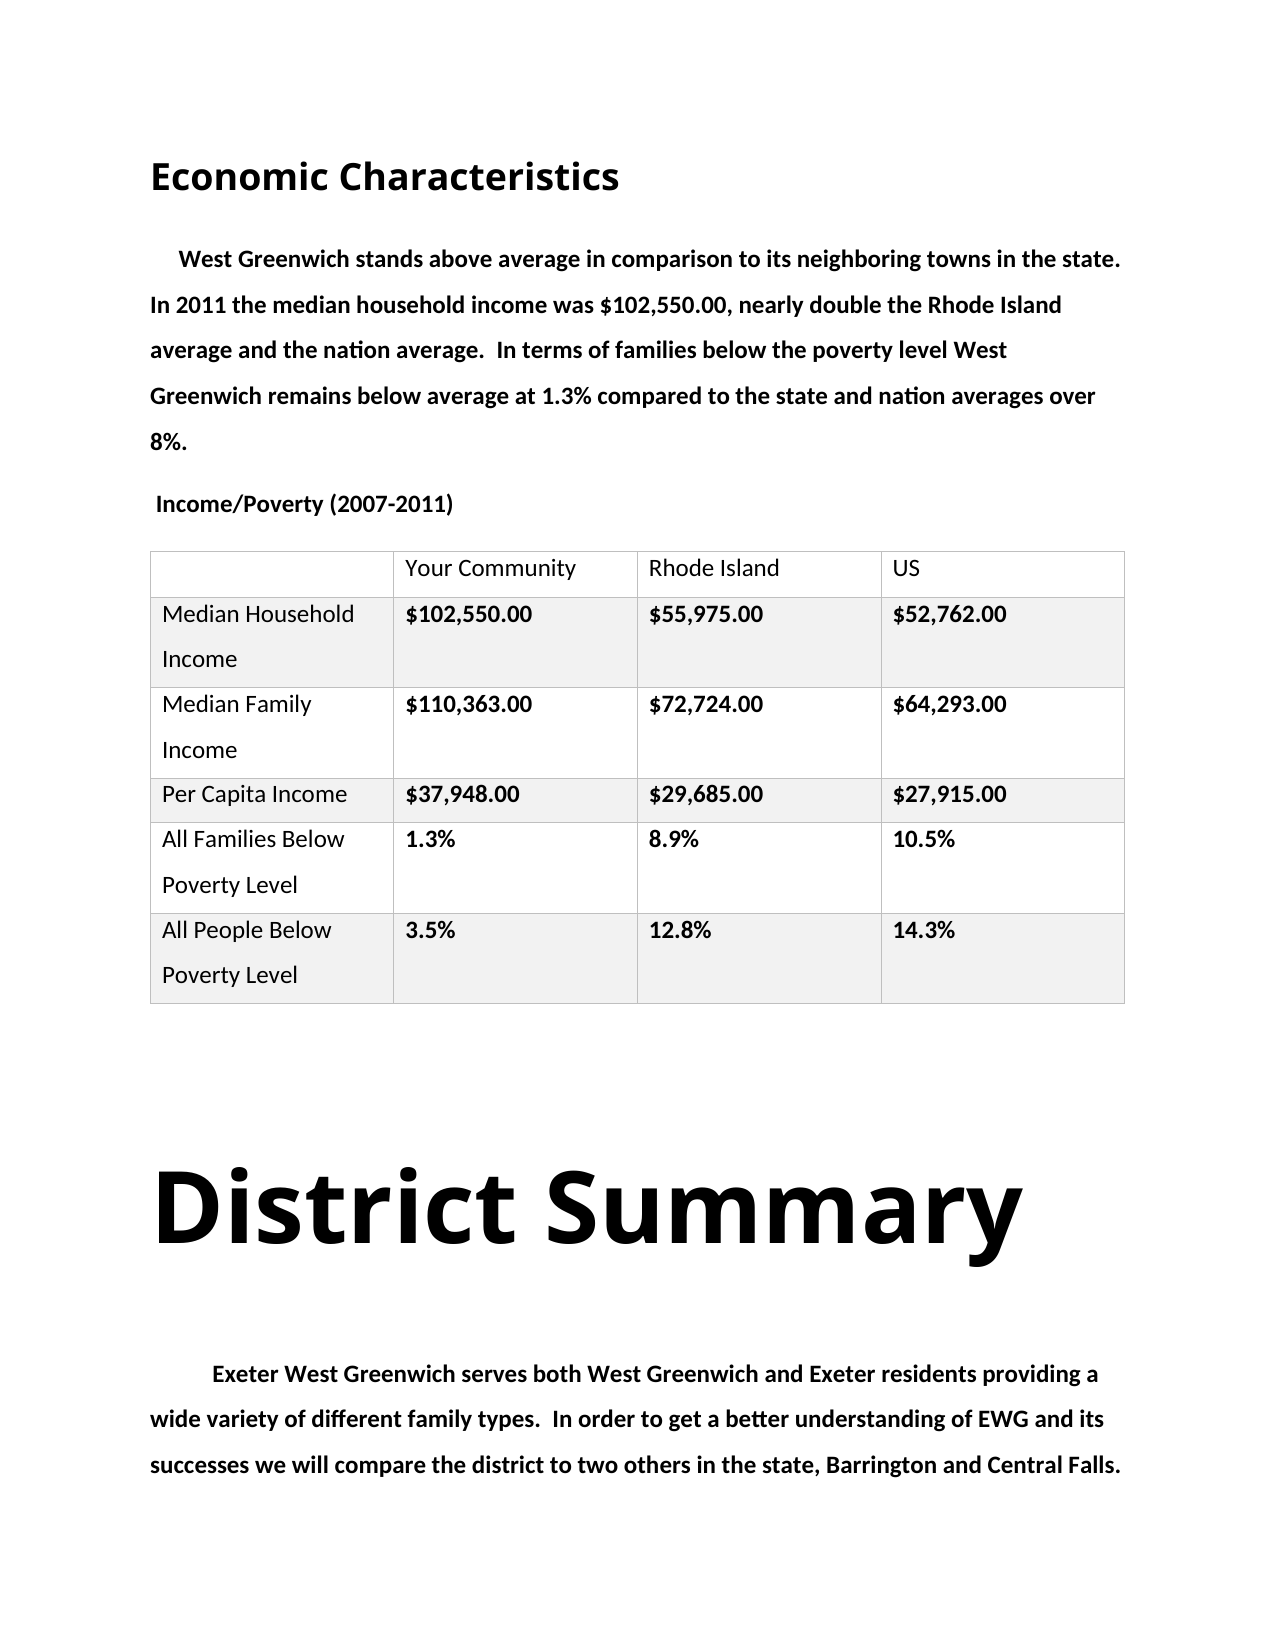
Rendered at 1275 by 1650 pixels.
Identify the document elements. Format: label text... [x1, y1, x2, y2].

text District Summary [150, 1137, 1125, 1273]
table_cell Per Capita Income [151, 779, 393, 822]
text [150, 1358, 1125, 1480]
table_header Your Community [394, 552, 637, 597]
table_cell All Families Below Poverty Level [151, 823, 393, 913]
table_cell $64,293.00 [882, 688, 1124, 778]
table_cell All People Below Poverty Level [151, 914, 393, 1003]
table_cell Median Household Income [151, 598, 393, 687]
table_cell $27,915.00 [882, 779, 1124, 822]
table_cell $29,685.00 [638, 779, 881, 822]
table_cell $102,550.00 [394, 598, 637, 687]
table_cell Median Family Income [151, 688, 393, 778]
table_header US [882, 552, 1124, 597]
table_cell $37,948.00 [394, 779, 637, 822]
text Economic Characteristics [150, 150, 1125, 201]
table_cell $110,363.00 [394, 688, 637, 778]
table_cell 10.5% [882, 823, 1124, 913]
table_cell 3.5% [394, 914, 637, 1003]
table_cell 1.3% [394, 823, 637, 913]
table_cell 14.3% [882, 914, 1124, 1003]
table_cell $72,724.00 [638, 688, 881, 778]
table_header [151, 552, 393, 597]
table_cell 12.8% [638, 914, 881, 1003]
table_cell $52,762.00 [882, 598, 1124, 687]
table_cell 8.9% [638, 823, 881, 913]
text West Greenwich stands above average in comparison to its neighboring towns in the state. In 2011 the median household income was $102,550.00, nearly double the Rhode Island average and the nation average. In terms of families below the poverty level West Greenwich remains below average at 1.3% compared to the state and nation averages over 8%. [150, 243, 1125, 457]
table_cell $55,975.00 [638, 598, 881, 687]
table_header Rhode Island [638, 552, 881, 597]
text Income/Poverty (2007-2011) [150, 488, 1125, 519]
